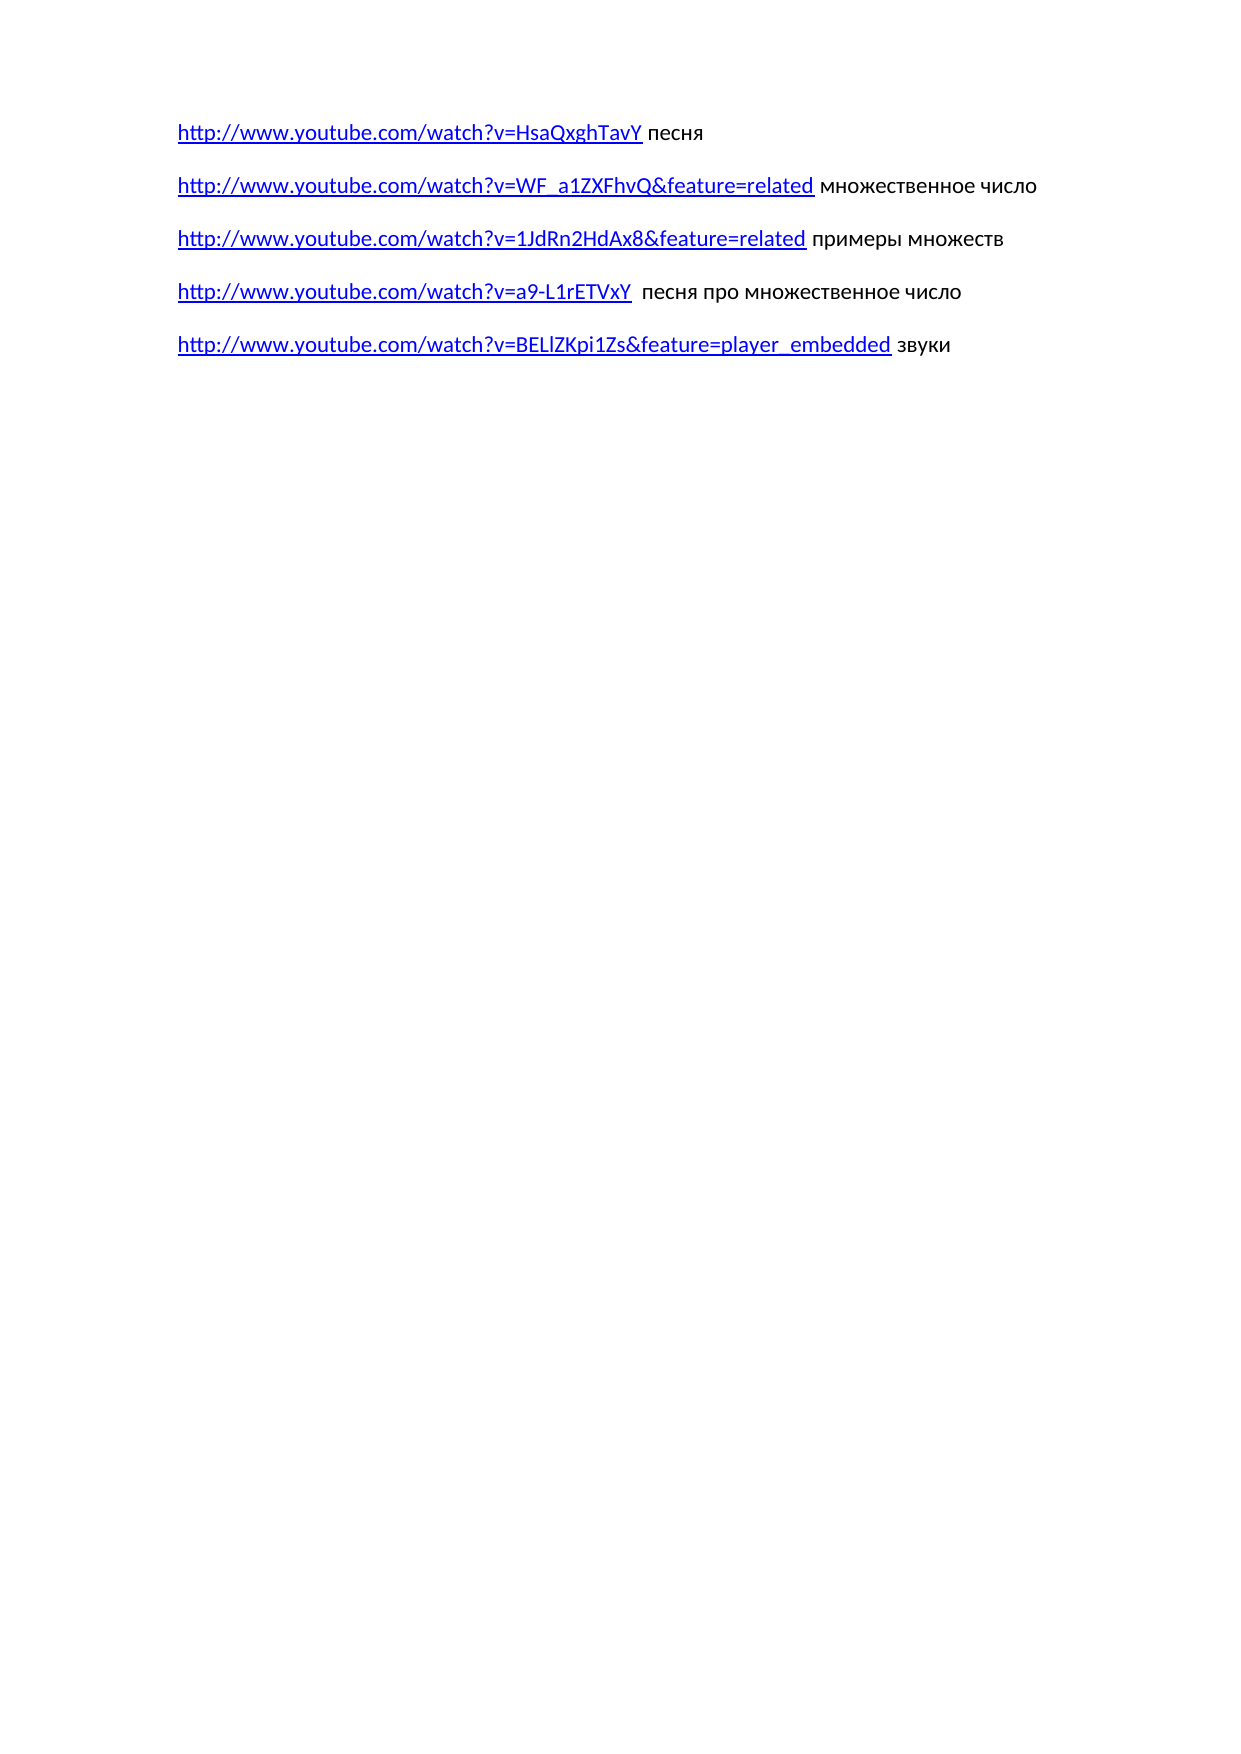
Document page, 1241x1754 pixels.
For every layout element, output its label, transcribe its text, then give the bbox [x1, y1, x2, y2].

text http://www.youtube.com/watch?v=BELlZKpi1Zs&feature=player_embedded звуки [177, 330, 1152, 358]
text http://www.youtube.com/watch?v=1JdRn2HdAx8&feature=related примеры множеств [177, 224, 1152, 252]
text http://www.youtube.com/watch?v=a9-L1rETVxY песня про множественное число [177, 277, 1152, 305]
text http://www.youtube.com/watch?v=WF_a1ZXFhvQ&feature=related множественное число [177, 171, 1152, 199]
text http://www.youtube.com/watch?v=HsaQxghTavY песня [177, 118, 1152, 146]
